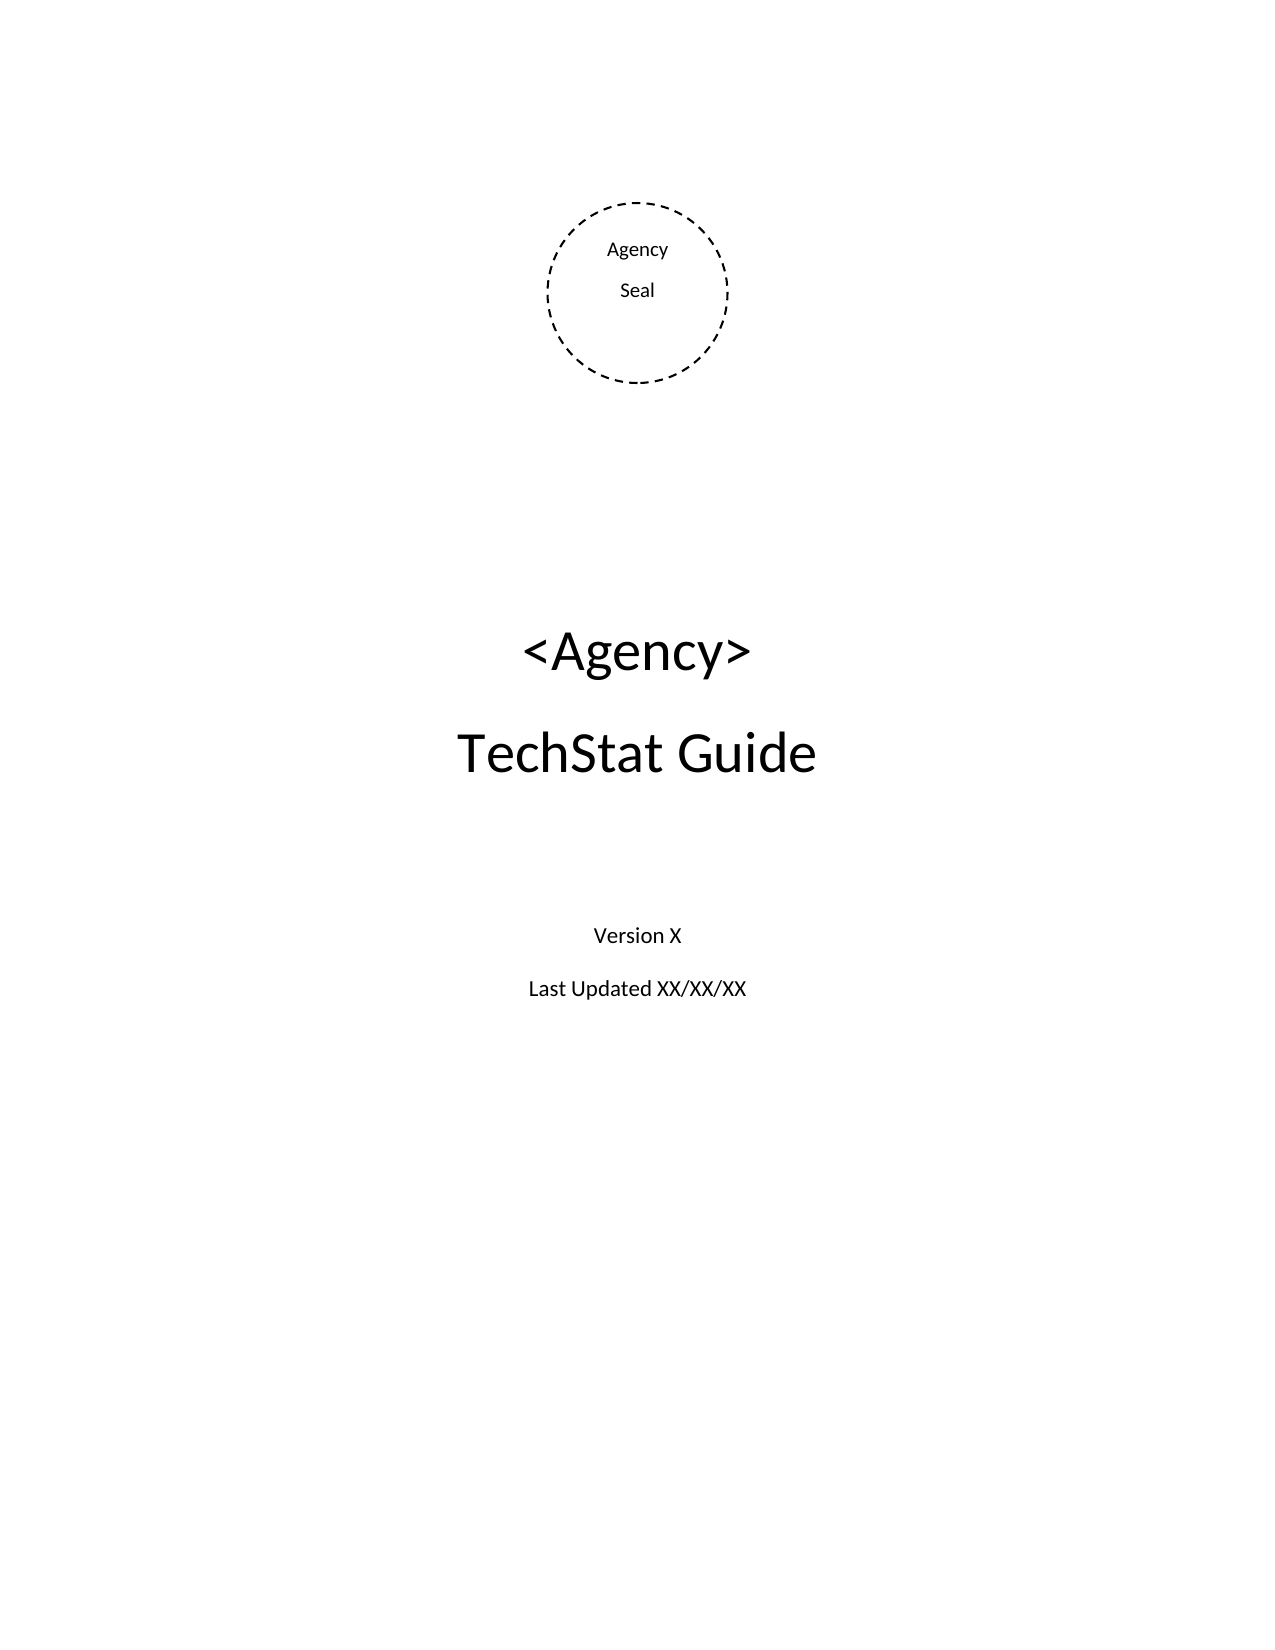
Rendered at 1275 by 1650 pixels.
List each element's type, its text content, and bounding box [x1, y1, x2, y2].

text TechStat Guide [150, 716, 1125, 787]
text <Agency> [150, 613, 1125, 684]
text Version X [150, 921, 1125, 949]
text Last Updated XX/XX/XX [150, 974, 1125, 1002]
